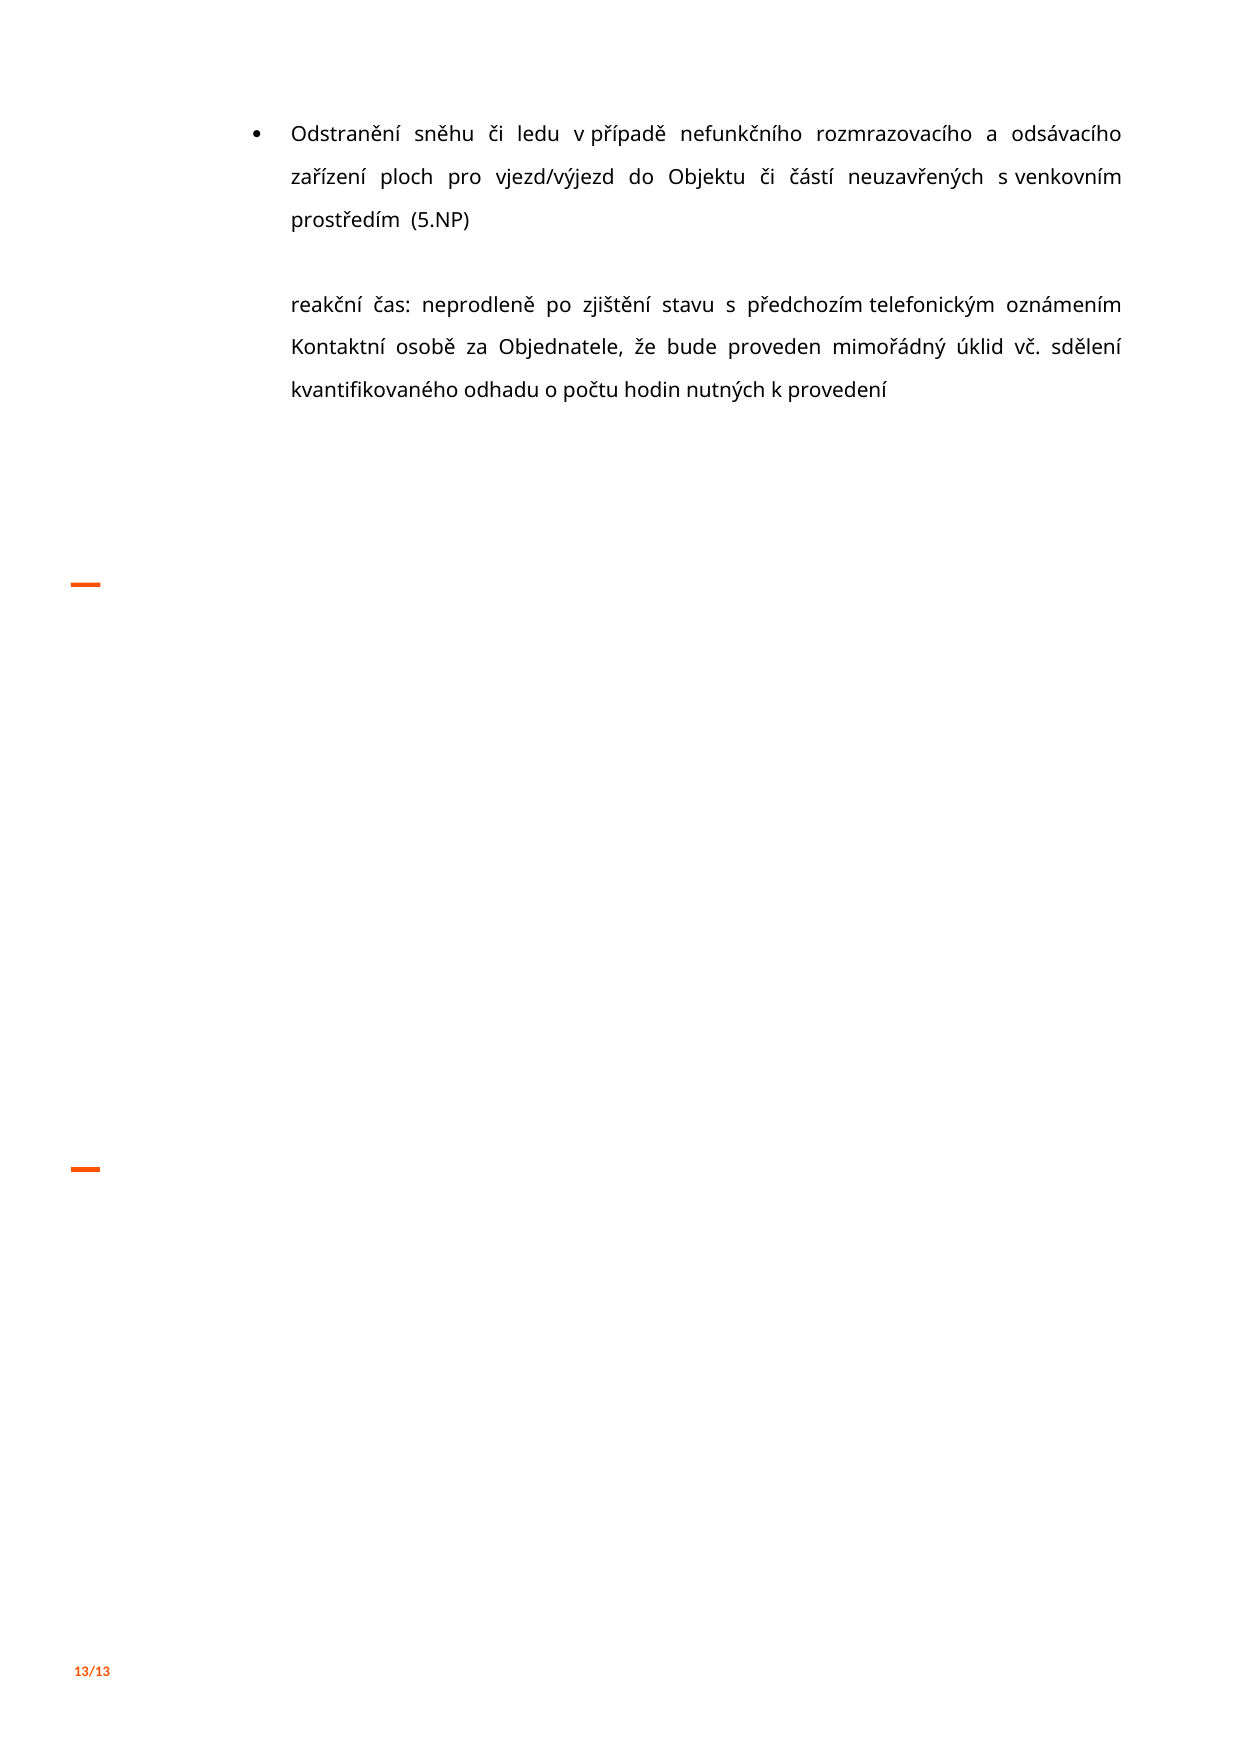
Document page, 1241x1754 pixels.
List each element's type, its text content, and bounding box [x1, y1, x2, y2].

list Odstranění sněhu či ledu v případě nefunkčního rozmrazovacího a odsávacího zařízení ploch pro vjezd/výjezd do Objektu či částí neuzavřených s venkovním prostředím (5.NP) [253, 119, 1122, 233]
list reakční čas: neprodleně po zjištění stavu s předchozím telefonickým oznámením Kontaktní osobě za Objednatele, že bude proveden mimořádný úklid vč. sdělení kvantifikovaného odhadu o počtu hodin nutných k provedení [291, 290, 1122, 403]
